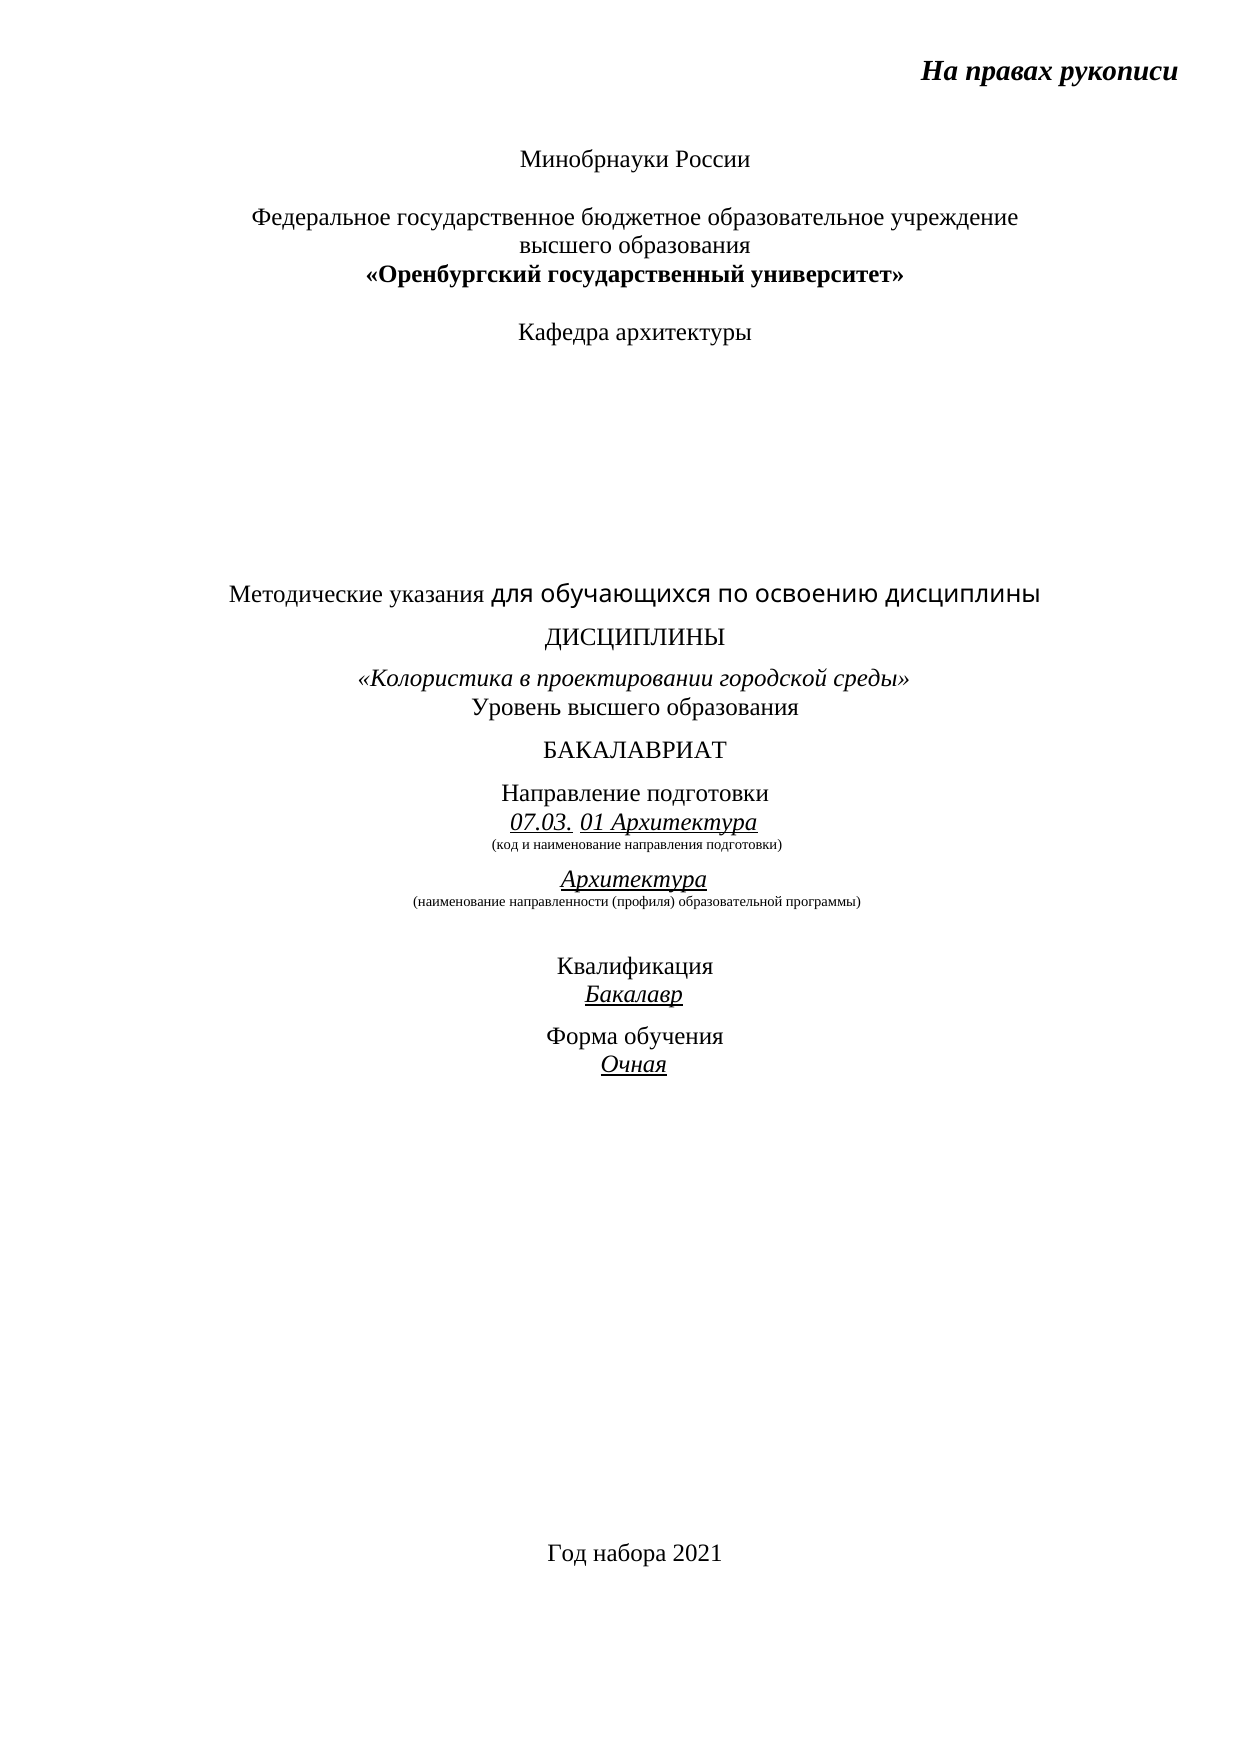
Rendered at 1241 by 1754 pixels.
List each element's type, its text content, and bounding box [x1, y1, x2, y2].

text (код и наименование направления подготовки) [88, 836, 1181, 864]
text 07.03. 01 Архитектура [88, 807, 1181, 836]
text Год набора 2021 [88, 1538, 1181, 1567]
text Уровень высшего образования [88, 692, 1181, 721]
text (наименование направленности (профиля) образовательной программы) [88, 893, 1181, 922]
text На правах рукописи [88, 53, 1181, 87]
text «Оренбургский государственный университет» [88, 259, 1181, 288]
text Квалификация [88, 951, 1181, 979]
text Бакалавр [88, 979, 1181, 1008]
text Очная [88, 1049, 1181, 1078]
text Направление подготовки [88, 778, 1181, 807]
text «Колористика в проектировании городской среды» [88, 663, 1181, 692]
text Минобрнауки России [88, 144, 1181, 173]
text Кафедра архитектуры [88, 317, 1181, 345]
text Форма обучения [88, 1021, 1181, 1049]
text ДИСЦИПЛИНЫ [88, 622, 1181, 651]
text Методические указания для обучающихся по освоению дисциплины [88, 575, 1181, 609]
text БАКАЛАВРИАТ [88, 735, 1181, 764]
text Архитектура [88, 864, 1181, 893]
text Федеральное государственное бюджетное образовательное учреждение [88, 202, 1181, 230]
text высшего образования [88, 230, 1181, 259]
